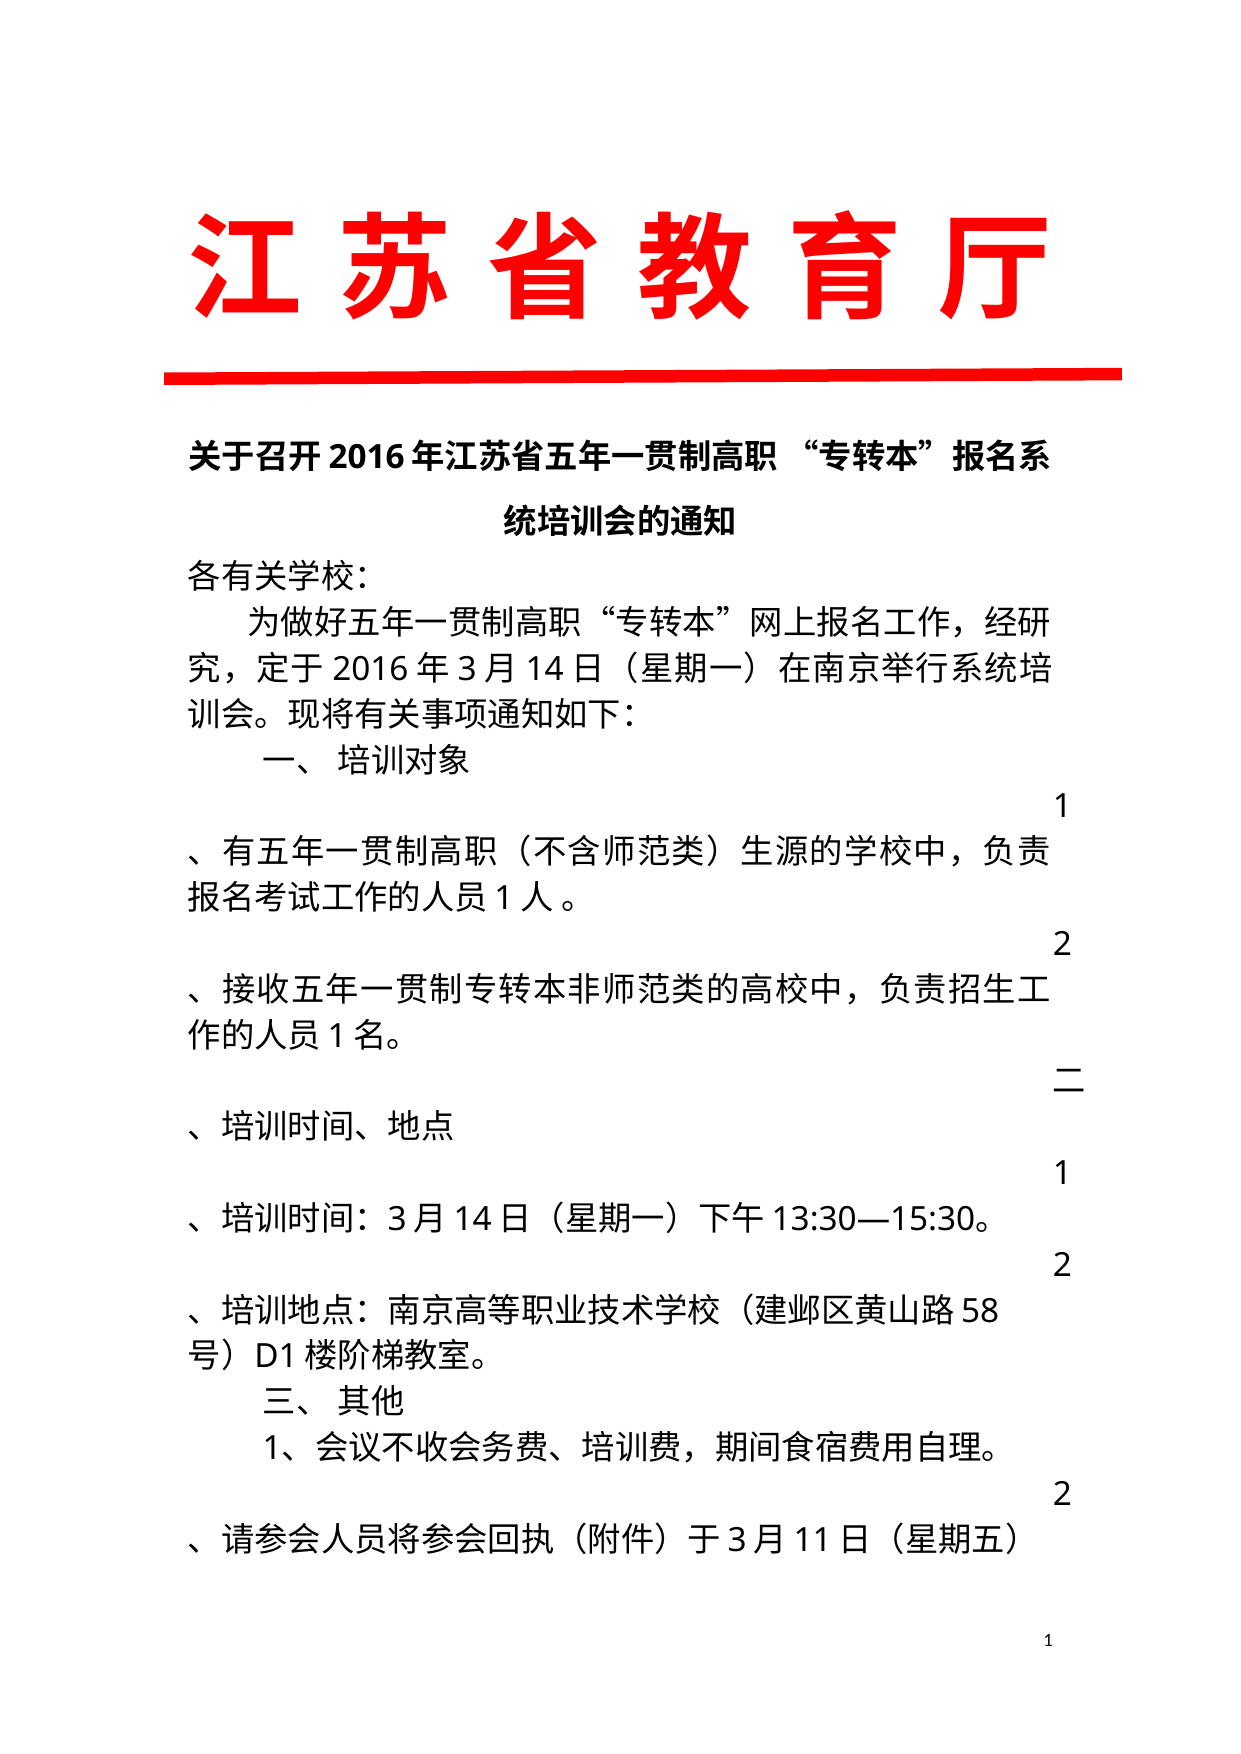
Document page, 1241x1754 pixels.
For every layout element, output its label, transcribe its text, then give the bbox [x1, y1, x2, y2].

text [187, 1469, 1053, 1560]
text 2、培训地点：南京高等职业技术学校（建邺区黄山路58号）D1楼阶梯教室。 [187, 1239, 1053, 1377]
text 1、会议不收会务费、培训费，期间食宿费用自理。 [262, 1423, 1053, 1469]
text 江苏省教育厅 [187, 162, 1053, 357]
text 关于召开2016年江苏省五年一贯制高职 “专转本”报名系统培训会的通知 [187, 422, 1053, 552]
text 1、培训时间：（星期一）下午13:30—15:30。 [187, 1148, 1053, 1239]
text 1、有五年一贯制高职（不含师范类）生源的学校中，负责报名考试工作的人员1人 。 [187, 781, 1053, 919]
text 2、接收五年一贯制专转本非师范类的高校中，负责招生工作的人员1名。 [187, 919, 1053, 1056]
list 培训对象 [262, 735, 1053, 781]
text 为做好五年一贯制高职“专转本”网上报名工作，经研究，定于2016年3月14日（星期一）在南京举行系统培训会。现将有关事项通知如下： [187, 598, 1053, 735]
text 各有关学校： [187, 552, 1053, 598]
text 二、培训时间、地点 [187, 1056, 1053, 1148]
list 其他 [262, 1377, 1053, 1423]
